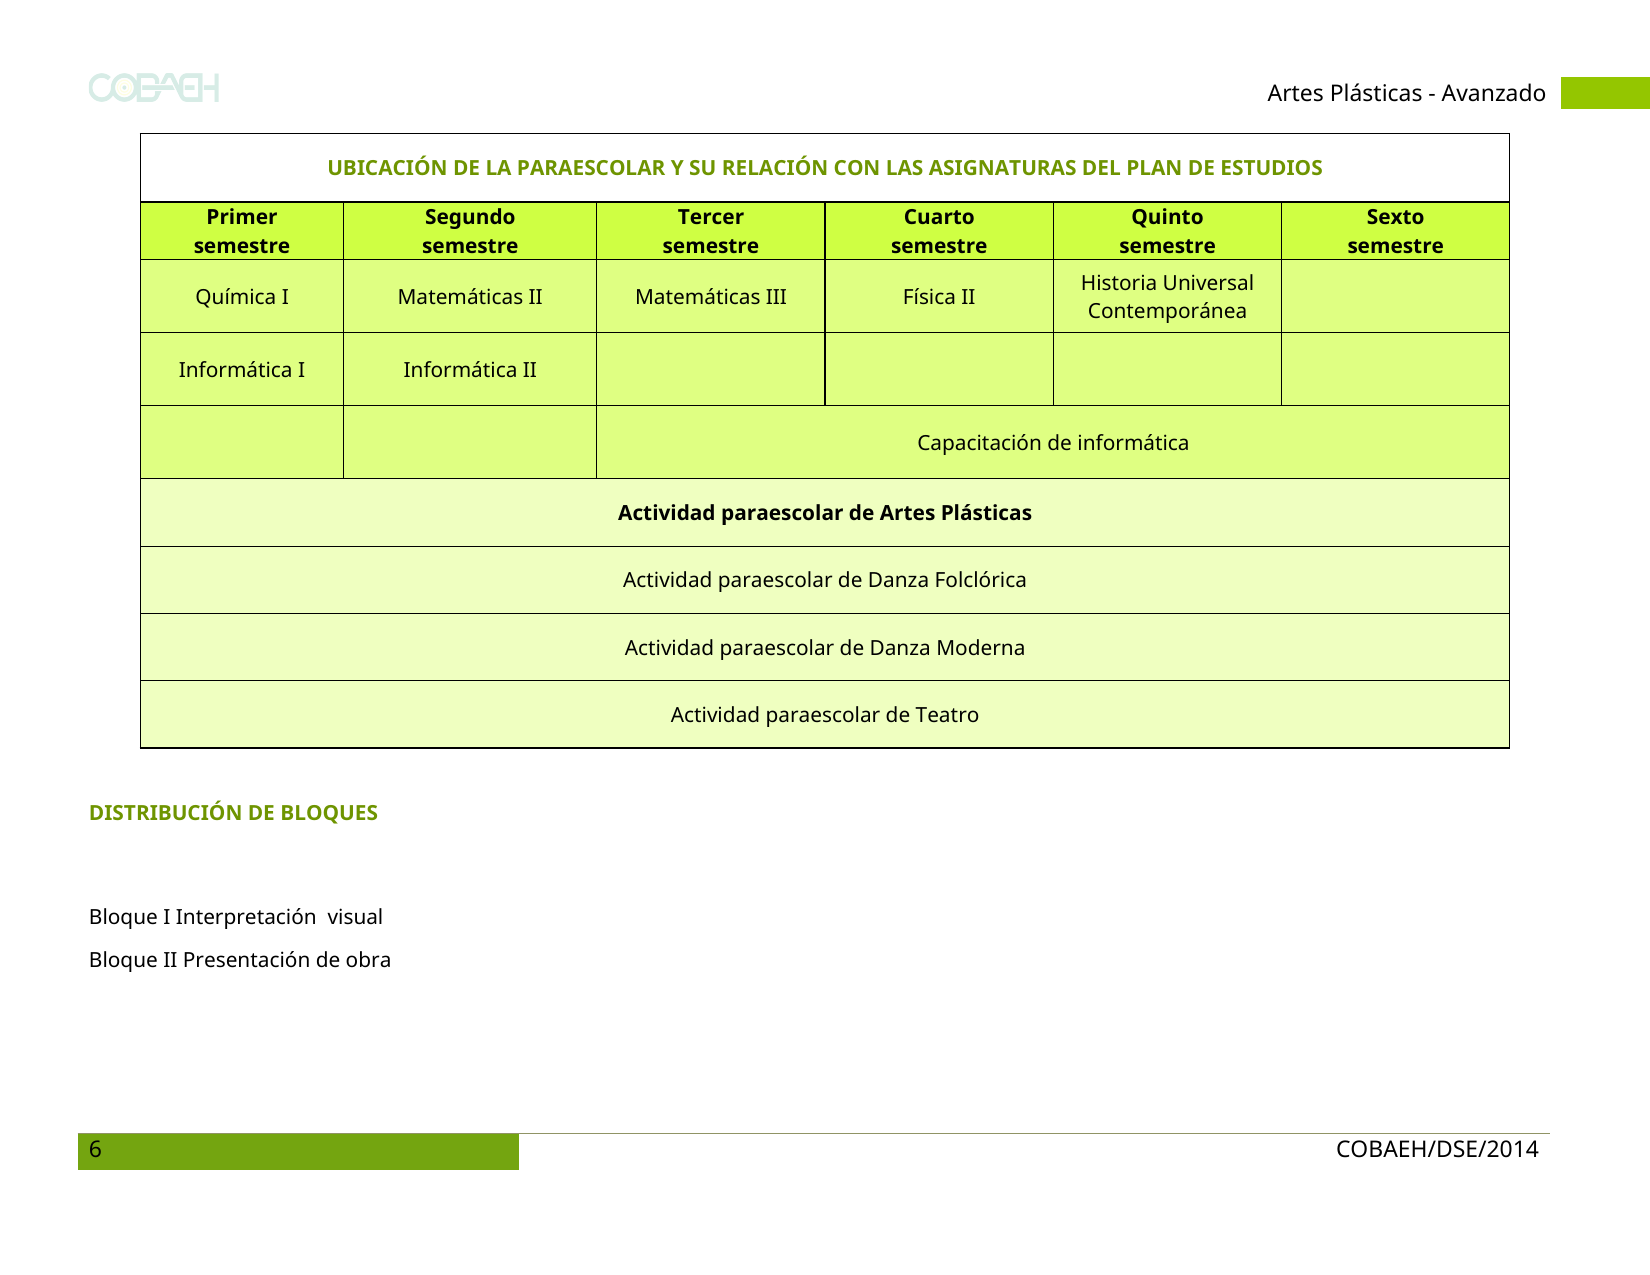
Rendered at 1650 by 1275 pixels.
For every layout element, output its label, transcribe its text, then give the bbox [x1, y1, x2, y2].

table_cell [1054, 333, 1281, 405]
table_cell Informática I [141, 333, 343, 405]
table_cell Tercer semestre [597, 203, 824, 259]
table_cell Actividad paraescolar de Danza Moderna [141, 614, 1509, 680]
table_cell Actividad paraescolar de Danza Folclórica [141, 547, 1509, 613]
table_cell [597, 333, 824, 405]
table_cell Informática II [344, 333, 596, 405]
table_cell Sexto semestre [1282, 203, 1509, 259]
table_cell Matemáticas II [344, 260, 596, 332]
table_cell [344, 406, 596, 478]
text Bloque I Interpretación visual [89, 902, 1561, 931]
table_cell Segundo semestre [344, 203, 596, 259]
text Bloque II Presentación de obra [89, 945, 1561, 973]
table_cell Capacitación de informática [597, 406, 1509, 478]
table_cell Química I [141, 260, 343, 332]
table_cell Actividad paraescolar de Teatro [141, 681, 1509, 747]
subtitle DISTRIBUCIÓN DE BLOQUES [89, 798, 1561, 827]
table_cell Matemáticas III [597, 260, 824, 332]
table_cell [826, 333, 1053, 405]
table_cell Primer semestre [141, 203, 343, 259]
table_cell Actividad paraescolar de Artes Plásticas [141, 479, 1509, 546]
table_cell Cuarto semestre [826, 203, 1053, 259]
table_cell Física II [826, 260, 1053, 332]
table_cell [1282, 333, 1509, 405]
table_cell Quinto semestre [1054, 203, 1281, 259]
table_cell [141, 406, 343, 478]
table_cell Historia Universal Contemporánea [1054, 260, 1281, 332]
table_header UBICACIÓN DE LA PARAESCOLAR Y SU RELACIÓN CON LAS ASIGNATURAS DEL PLAN DE ESTUDIOS [141, 134, 1509, 201]
table_cell [1282, 260, 1509, 332]
